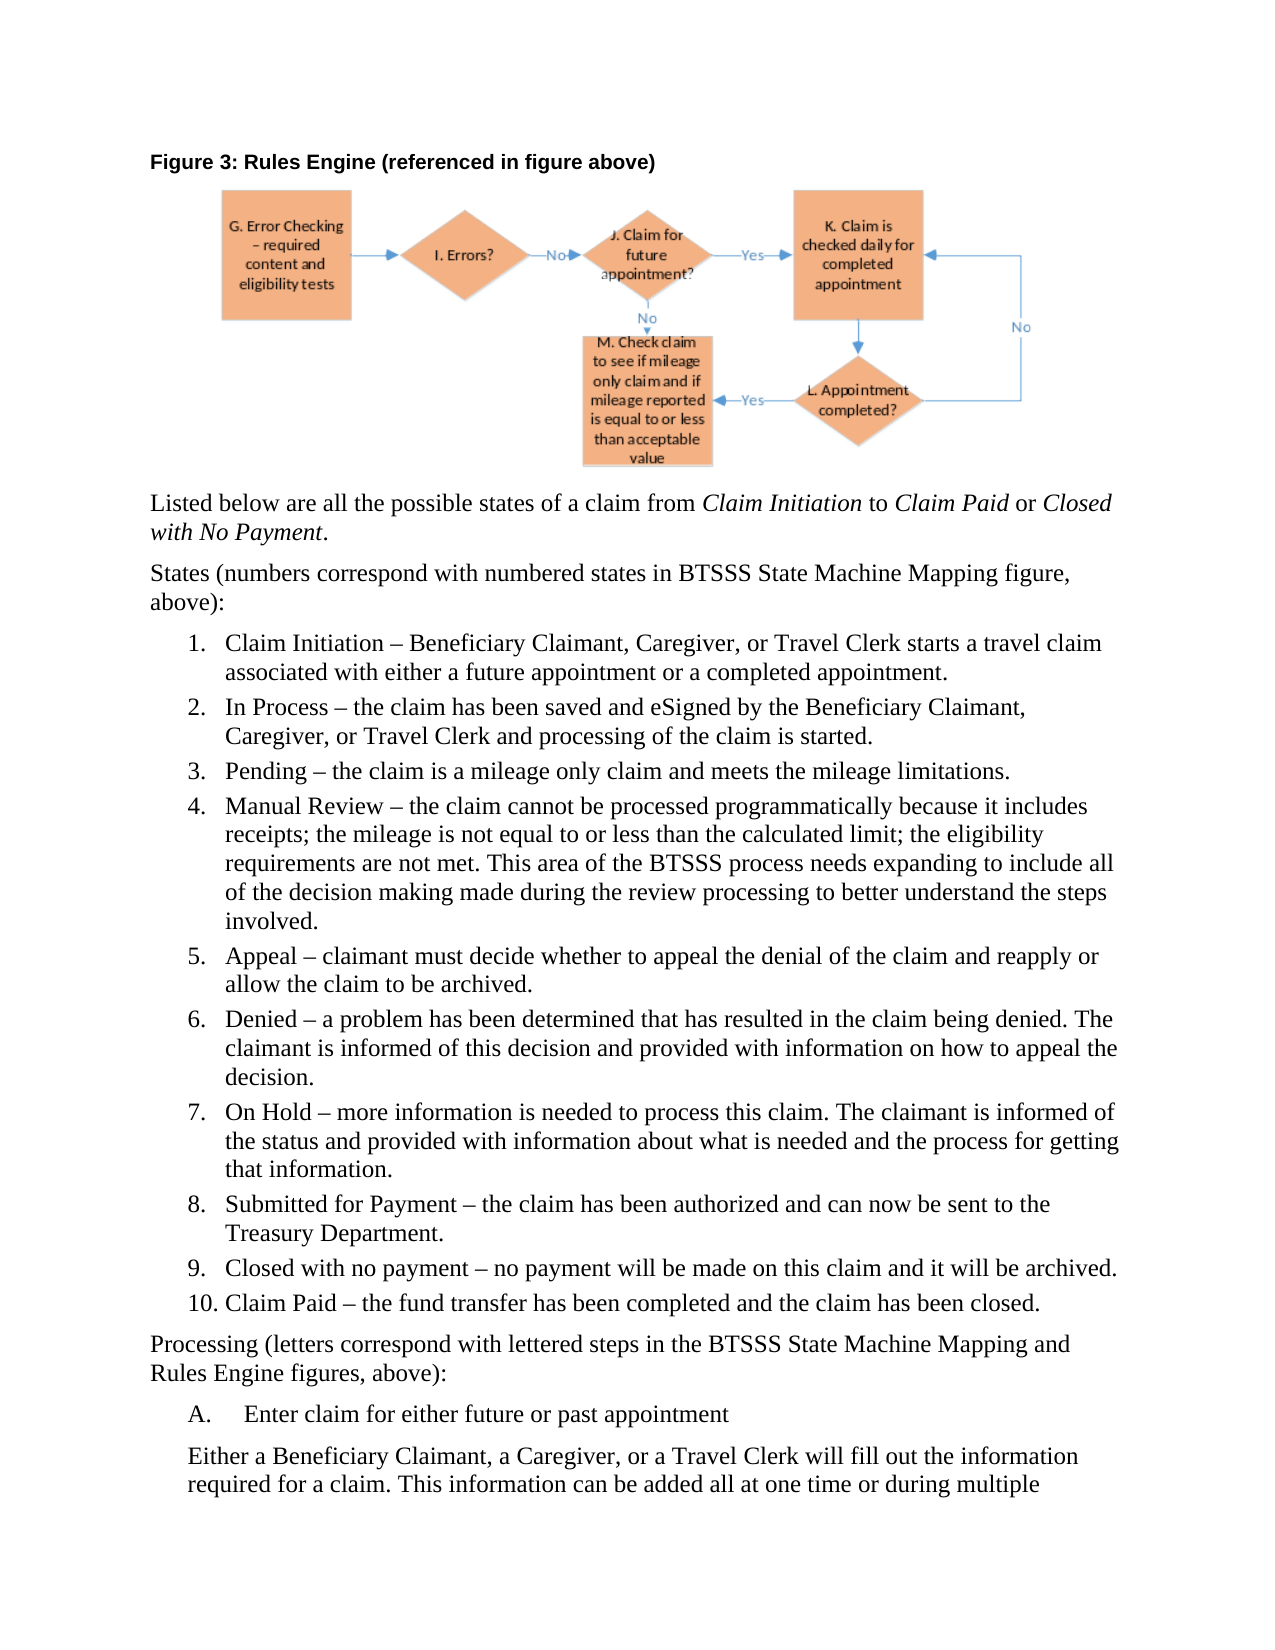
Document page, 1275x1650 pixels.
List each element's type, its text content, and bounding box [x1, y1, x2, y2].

text Listed below are all the possible states of a claim from Claim Initiation to Claim Paid or Closed with No Payment. [150, 488, 1125, 546]
list Enter claim for either future or past appointment [187, 1399, 1125, 1428]
text Processing (letters correspond with lettered steps in the BTSSS State Machine Mapping and Rules Engine figures, above): [150, 1329, 1125, 1387]
text In Process – the claim has been saved and eSigned by the Beneficiary Claimant, Caregiver, or Travel Clerk and processing of the claim is started. [187, 692, 1125, 749]
text Denied – a problem has been determined that has resulted in the claim being denied. The claimant is informed of this decision and provided with information on how to appeal the decision. [187, 1004, 1125, 1091]
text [187, 1441, 1125, 1498]
text Claim Paid – the fund transfer has been completed and the claim has been closed. [187, 1288, 1125, 1317]
text States (numbers correspond with numbered states in BTSSS State Machine Mapping figure, above): [150, 558, 1125, 616]
text Figure 3: Rules Engine (referenced in figure above) [150, 150, 1125, 174]
text On Hold – more information is needed to process this claim. The claimant is informed of the status and provided with information about what is needed and the process for getting that information. [187, 1097, 1125, 1183]
text Submitted for Payment – the claim has been authorized and can now be sent to the Treasury Department. [187, 1189, 1125, 1247]
text Closed with no payment – no payment will be made on this claim and it will be archived. [187, 1253, 1125, 1282]
text Claim Initiation – Beneficiary Claimant, Caregiver, or Travel Clerk starts a travel claim associated with either a future appointment or a completed appointment. [187, 628, 1125, 686]
text Manual Review – the claim cannot be processed programmatically because it includes receipts; the mileage is not equal to or less than the calculated limit; the eligibility requirements are not met. This area of the BTSSS process needs expanding to include all of the decision making made during the review processing to better understand the steps involved. [187, 791, 1125, 934]
text Pending – the claim is a mileage only claim and meets the mileage limitations. [187, 756, 1125, 784]
text Appeal – claimant must decide whether to appeal the denial of the claim and reapply or allow the claim to be archived. [187, 941, 1125, 998]
